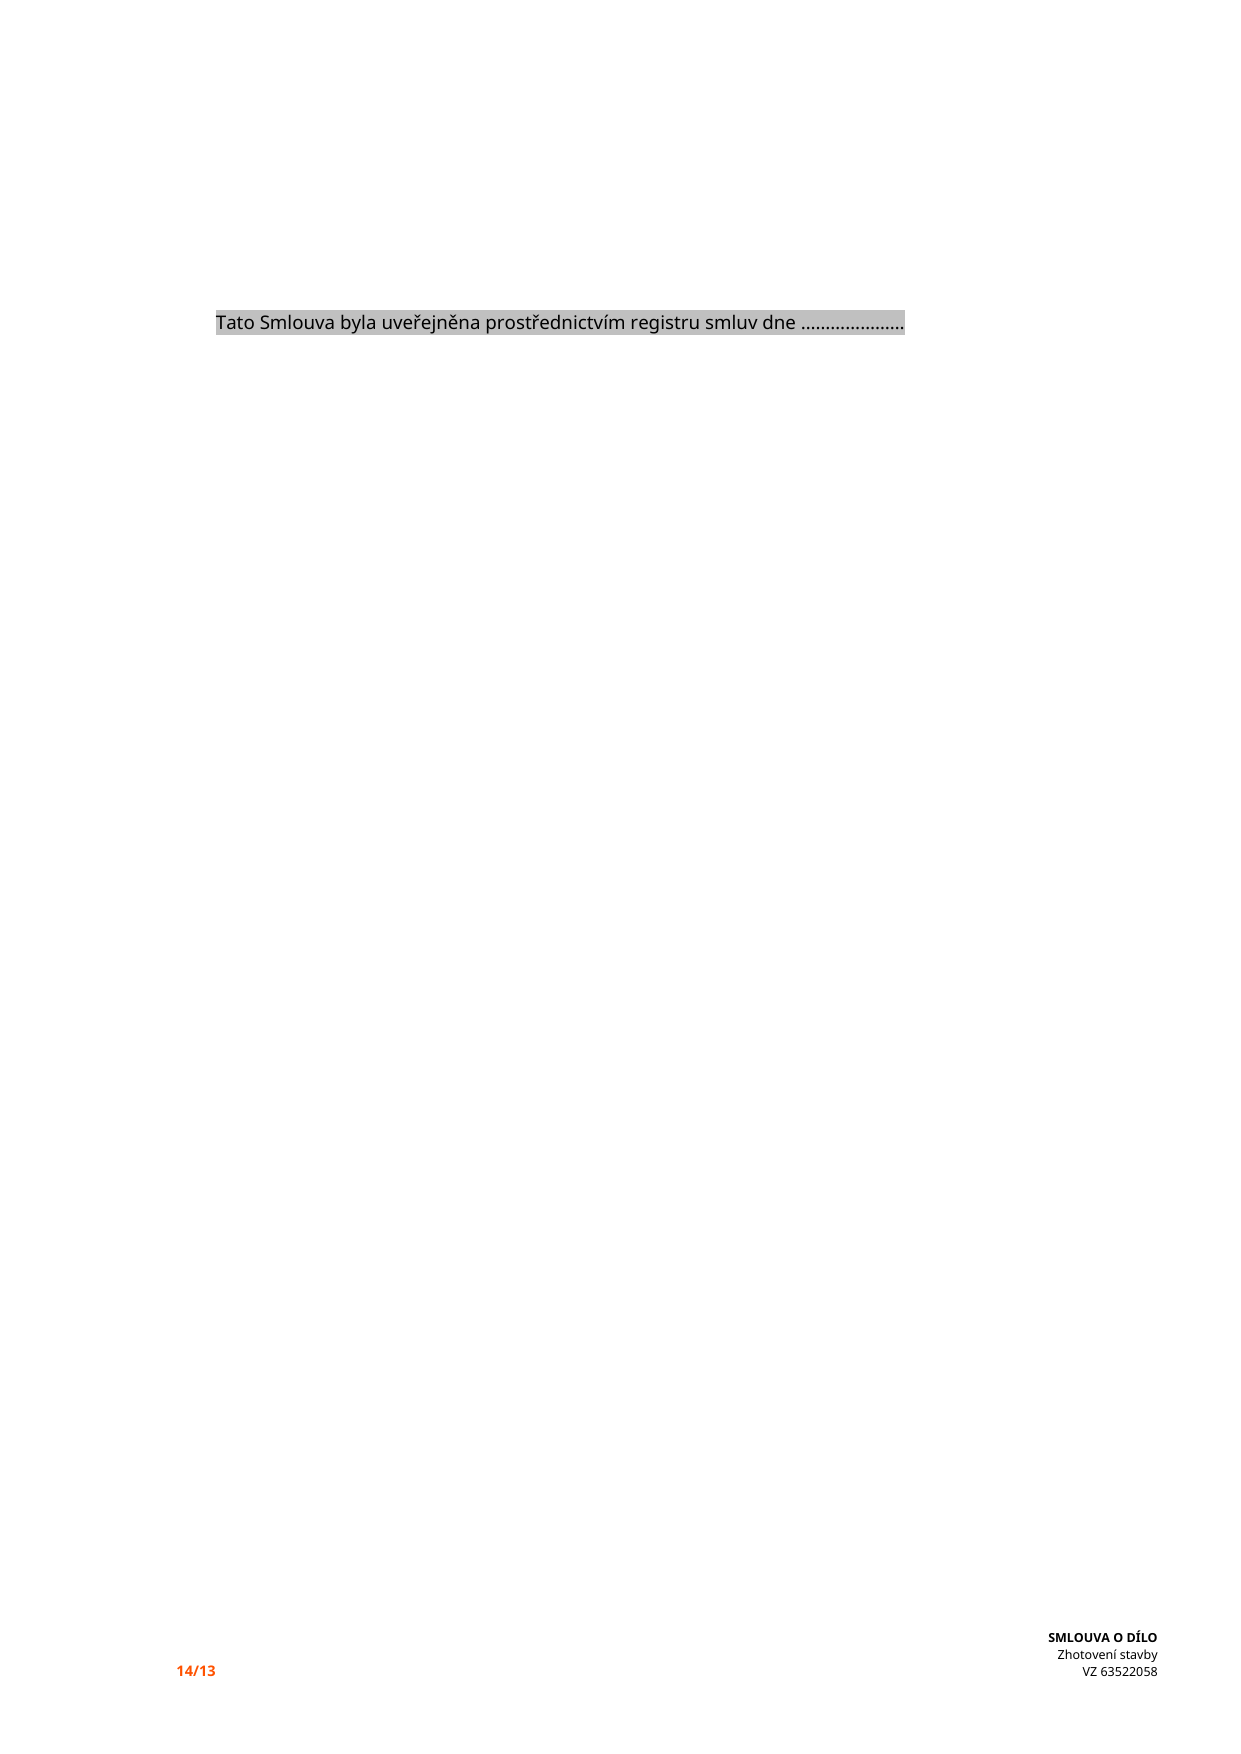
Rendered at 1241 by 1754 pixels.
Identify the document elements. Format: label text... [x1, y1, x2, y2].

text Tato Smlouva byla uveřejněna prostřednictvím registru smluv dne ………………… [216, 309, 1093, 335]
